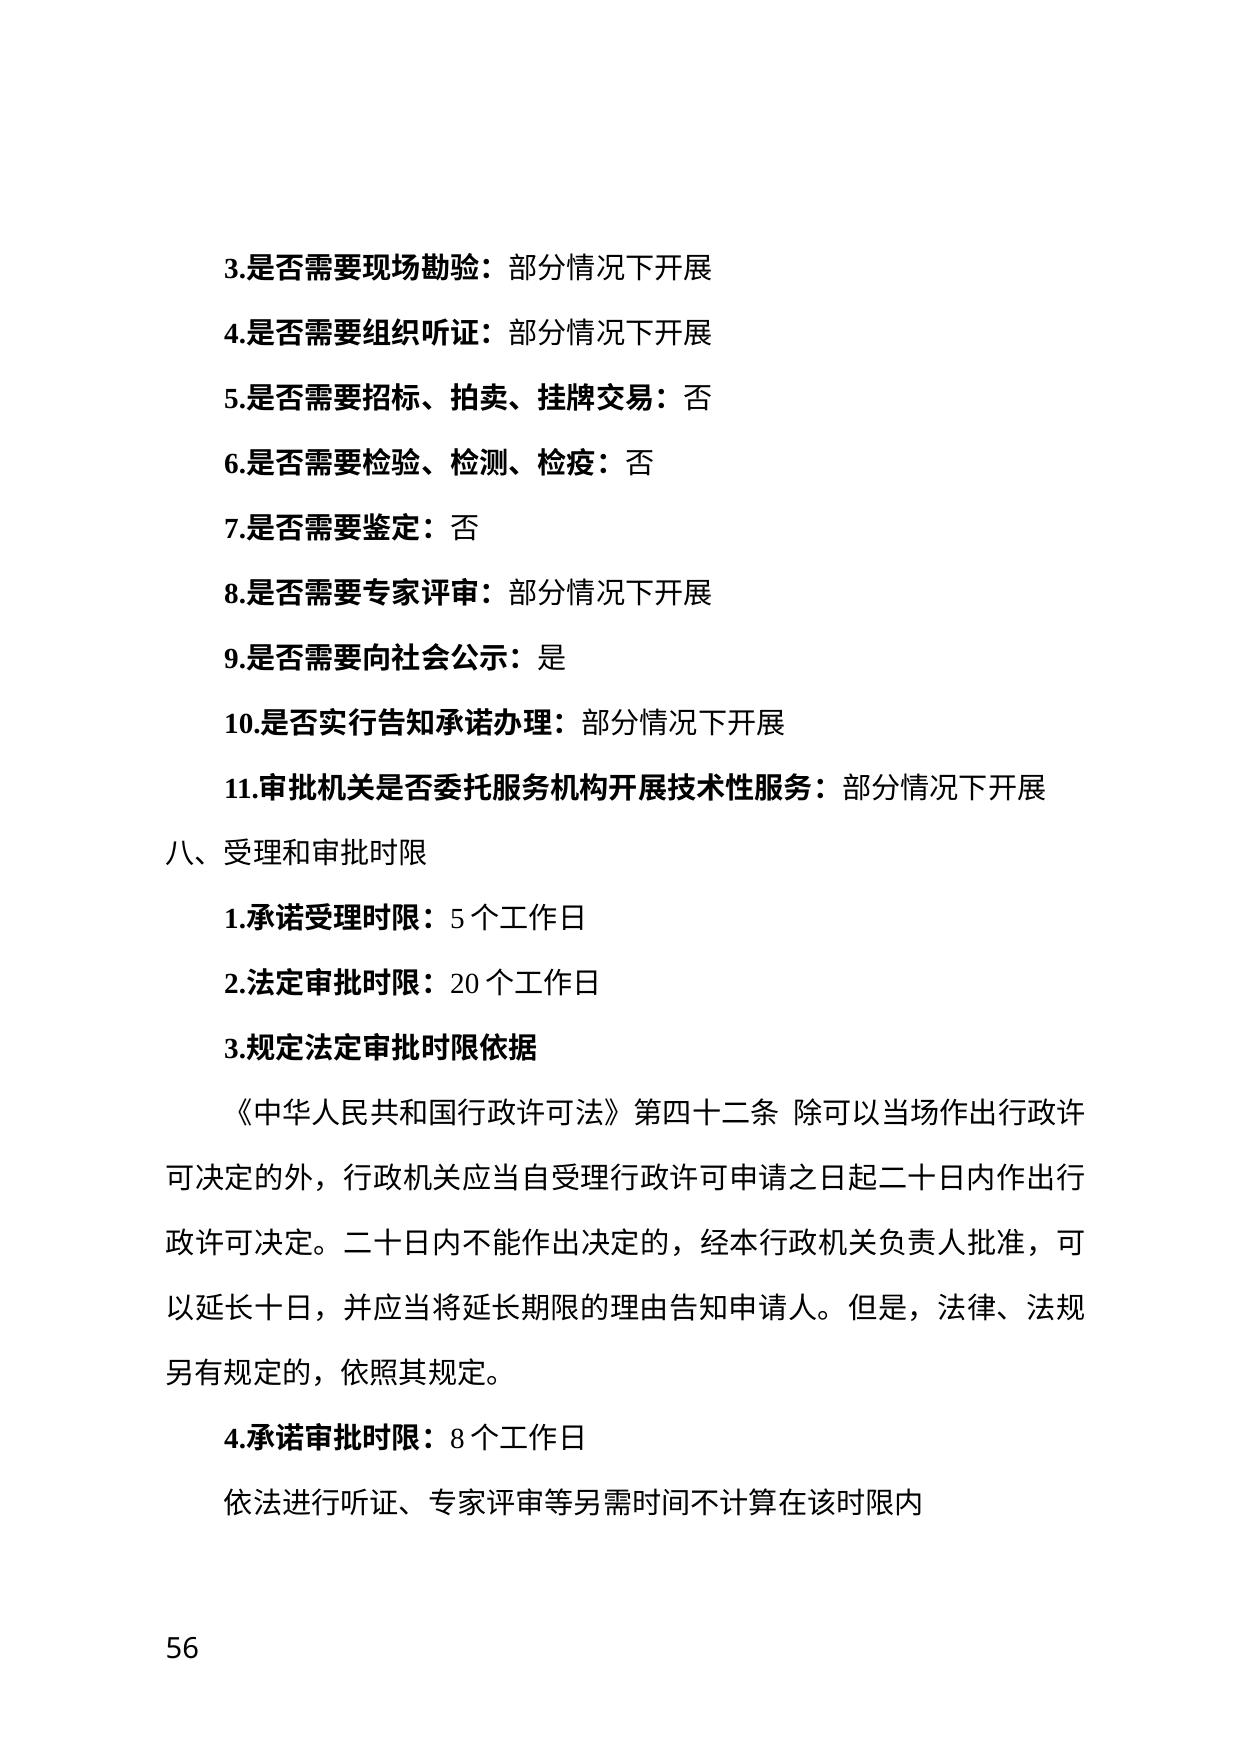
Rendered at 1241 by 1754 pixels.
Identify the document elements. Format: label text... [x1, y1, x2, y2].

list 2.法定审批时限：20个工作日 [165, 948, 1087, 1013]
text 3.是否需要现场勘验：部分情况下开展 [165, 233, 1087, 298]
text 8.是否需要专家评审：部分情况下开展 [165, 558, 1087, 623]
text 7.是否需要鉴定：否 [165, 493, 1087, 558]
text 1.承诺受理时限：5个工作日 [165, 883, 1087, 948]
text 11.审批机关是否委托服务机构开展技术性服务：部分情况下开展 [165, 753, 1087, 818]
text 4.是否需要组织听证：部分情况下开展 [165, 298, 1087, 363]
list 3.规定法定审批时限依据 [165, 1013, 1087, 1078]
text 10.是否实行告知承诺办理：部分情况下开展 [165, 688, 1087, 753]
list 八、受理和审批时限 [165, 818, 1087, 883]
text 《中华人民共和国行政许可法》第四十二条 除可以当场作出行政许可决定的外，行政机关应当自受理行政许可申请之日起二十日内作出行政许可决定。二十日内不能作出决定的，经本行政机关负责人批准，可以延长十日，并应当将延长期限的理由告知申请人。但是，法律、法规另有规定的，依照其规定。 [165, 1078, 1087, 1403]
text 5.是否需要招标、拍卖、挂牌交易：否 [165, 363, 1087, 428]
text 6.是否需要检验、检测、检疫：否 [165, 428, 1087, 493]
text 9.是否需要向社会公示：是 [165, 623, 1087, 688]
text 4.承诺审批时限：8个工作日 [165, 1403, 1087, 1468]
text 依法进行听证、专家评审等另需时间不计算在该时限内 [165, 1468, 1087, 1533]
